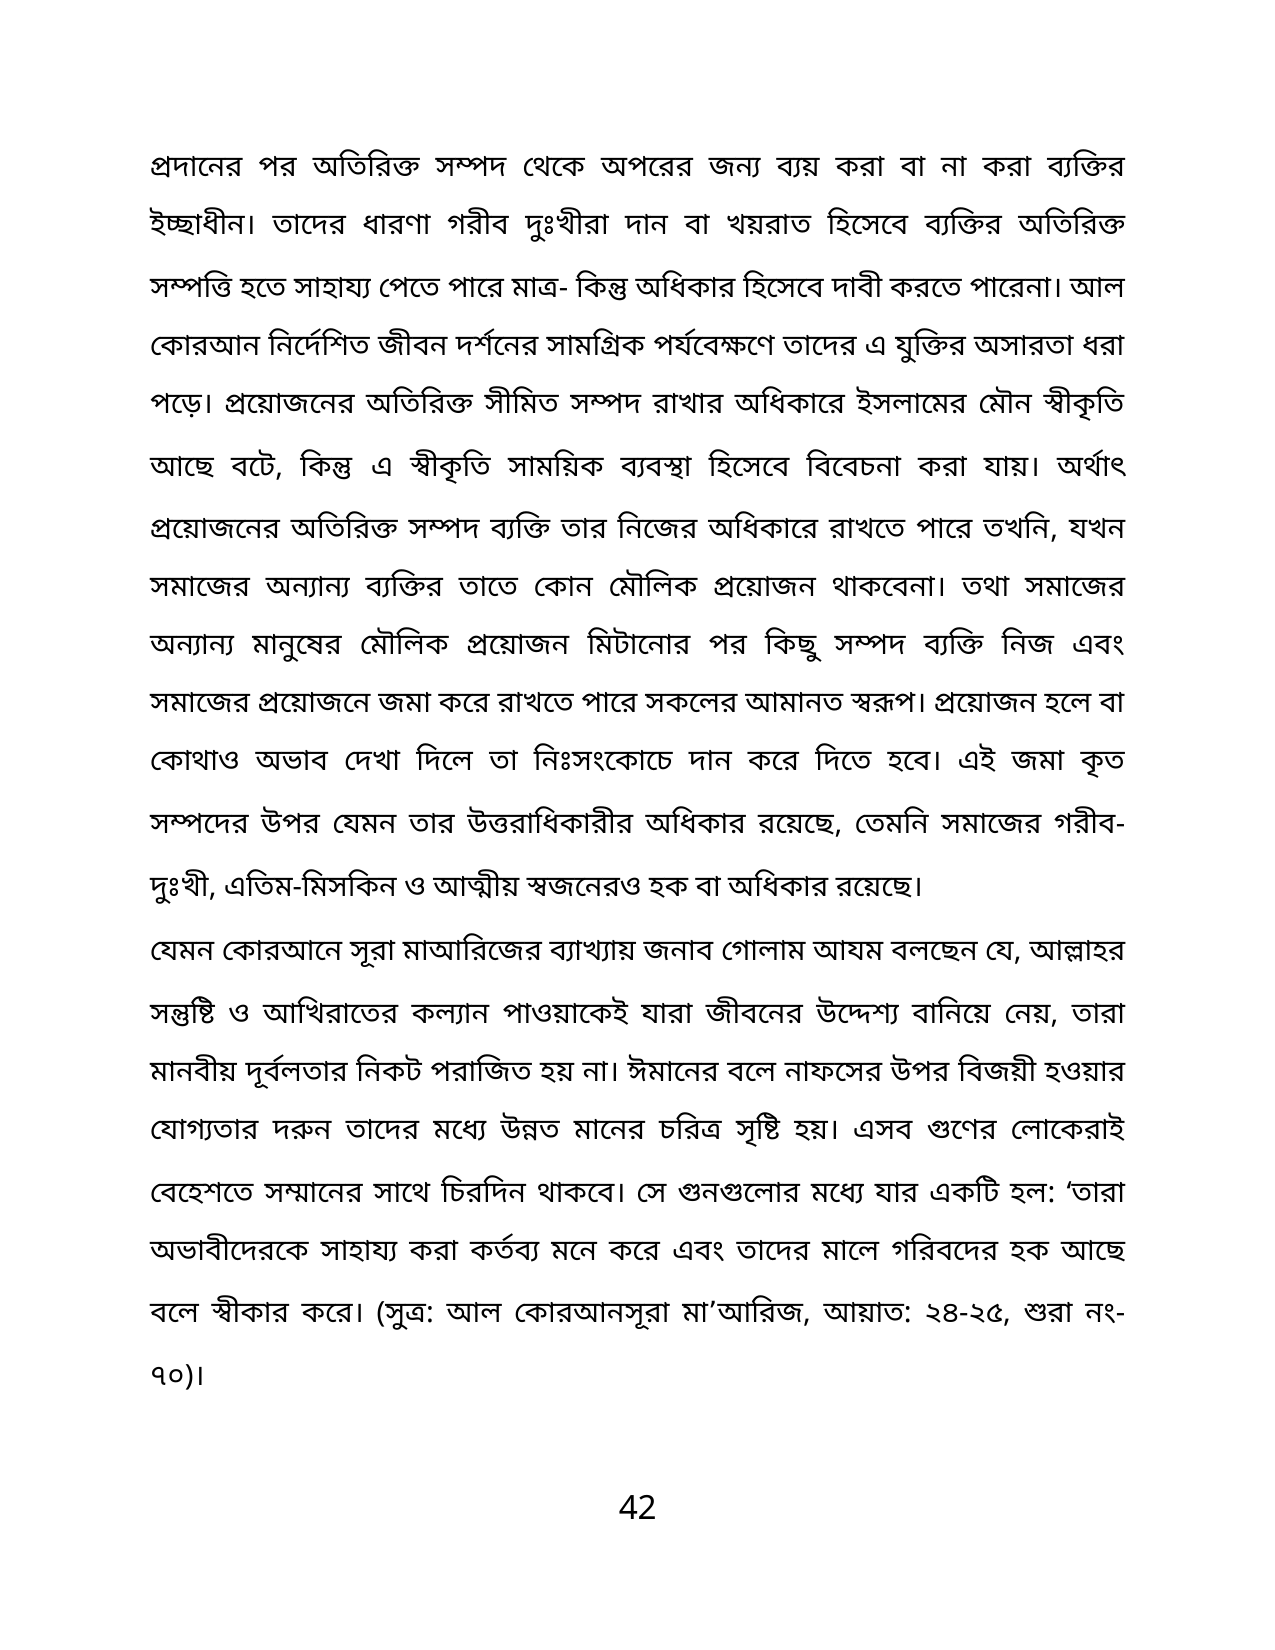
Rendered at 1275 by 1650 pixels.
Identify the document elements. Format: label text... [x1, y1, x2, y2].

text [150, 150, 1125, 908]
text যেমন কোরআনে সূরা মাআরিজের ব্যাখ্যায় জনাব গোলাম আযম বলছেন যে, আল্লাহর সন্তুষ্টি ও আখিরাতের কল্যান পাওয়াকেই যারা জীবনের উদ্দেশ্য বানিয়ে নেয়, তারা মানবীয় দূর্বলতার নিকট পরাজিত হয় না। ঈমানের বলে নাফসের উপর বিজয়ী হওয়ার যোগ্যতার দরুন তাদের মধ্যে উন্নত মানের চরিত্র সৃষ্টি হয়। এসব গুণের লোকেরাই বেহেশতে সম্মানের সাথে চিরদিন থাকবে। সে গুনগুলোর মধ্যে যার একটি হল: ‘তারা অভাবীদেরকে সাহায্য করা কর্তব্য মনে করে এবং তাদের মালে গরিবদের হক আছে বলে স্বীকার করে। (সুত্র: আল কোরআনসূরা মা’আরিজ, আয়াত: ২৪-২৫, শুরা নং- ৭০)। [150, 929, 1125, 1398]
